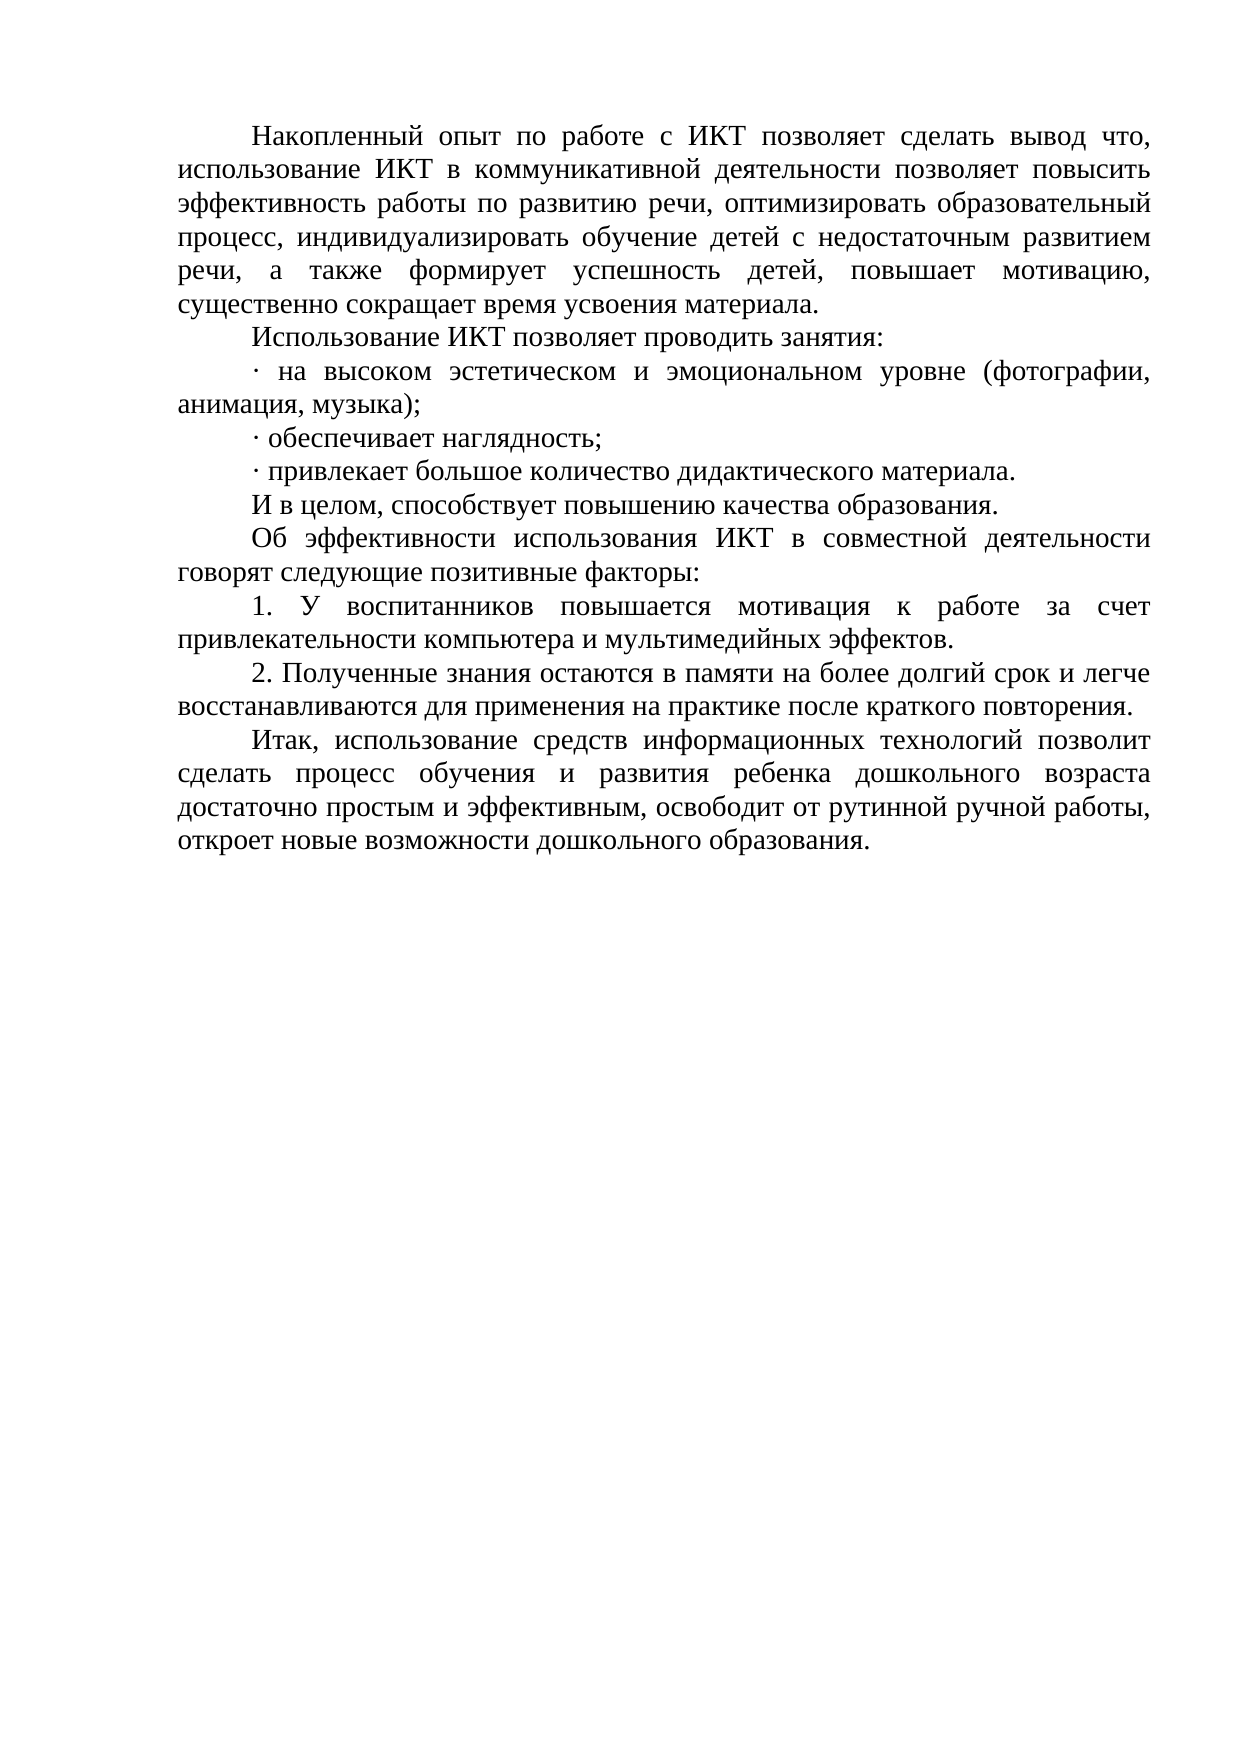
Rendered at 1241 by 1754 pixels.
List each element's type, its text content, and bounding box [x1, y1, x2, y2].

text Об эффективности использования ИКТ в совместной деятельности говорят следующие позитивные факторы: [177, 521, 1152, 588]
text · обеспечивает наглядность; [177, 420, 1152, 453]
text 1. У воспитанников повышается мотивация к работе за счет привлекательности компьютера и мультимедийных эффектов. [177, 588, 1152, 655]
text 2. Полученные знания остаются в памяти на более долгий срок и легче восстанавливаются для применения на практике после краткого повторения. [177, 655, 1152, 722]
text Накопленный опыт по работе с ИКТ позволяет сделать вывод что, использование ИКТ в коммуникативной деятельности позволяет повысить эффективность работы по развитию речи, оптимизировать образовательный процесс, индивидуализировать обучение детей с недостаточным развитием речи, а также формирует успешность детей, повышает мотивацию, существенно сокращает время усвоения материала. [177, 118, 1152, 319]
text Итак, использование средств информационных технологий позволит сделать процесс обучения и развития ребенка дошкольного возраста достаточно простым и эффективным, освободит от рутинной ручной работы, откроет новые возможности дошкольного образования. [177, 722, 1152, 856]
text · привлекает большое количество дидактического материала. [177, 453, 1152, 487]
text · на высоком эстетическом и эмоциональном уровне (фотографии, анимация, музыка); [177, 353, 1152, 420]
text Использование ИКТ позволяет проводить занятия: [177, 319, 1152, 353]
text И в целом, способствует повышению качества образования. [177, 487, 1152, 521]
